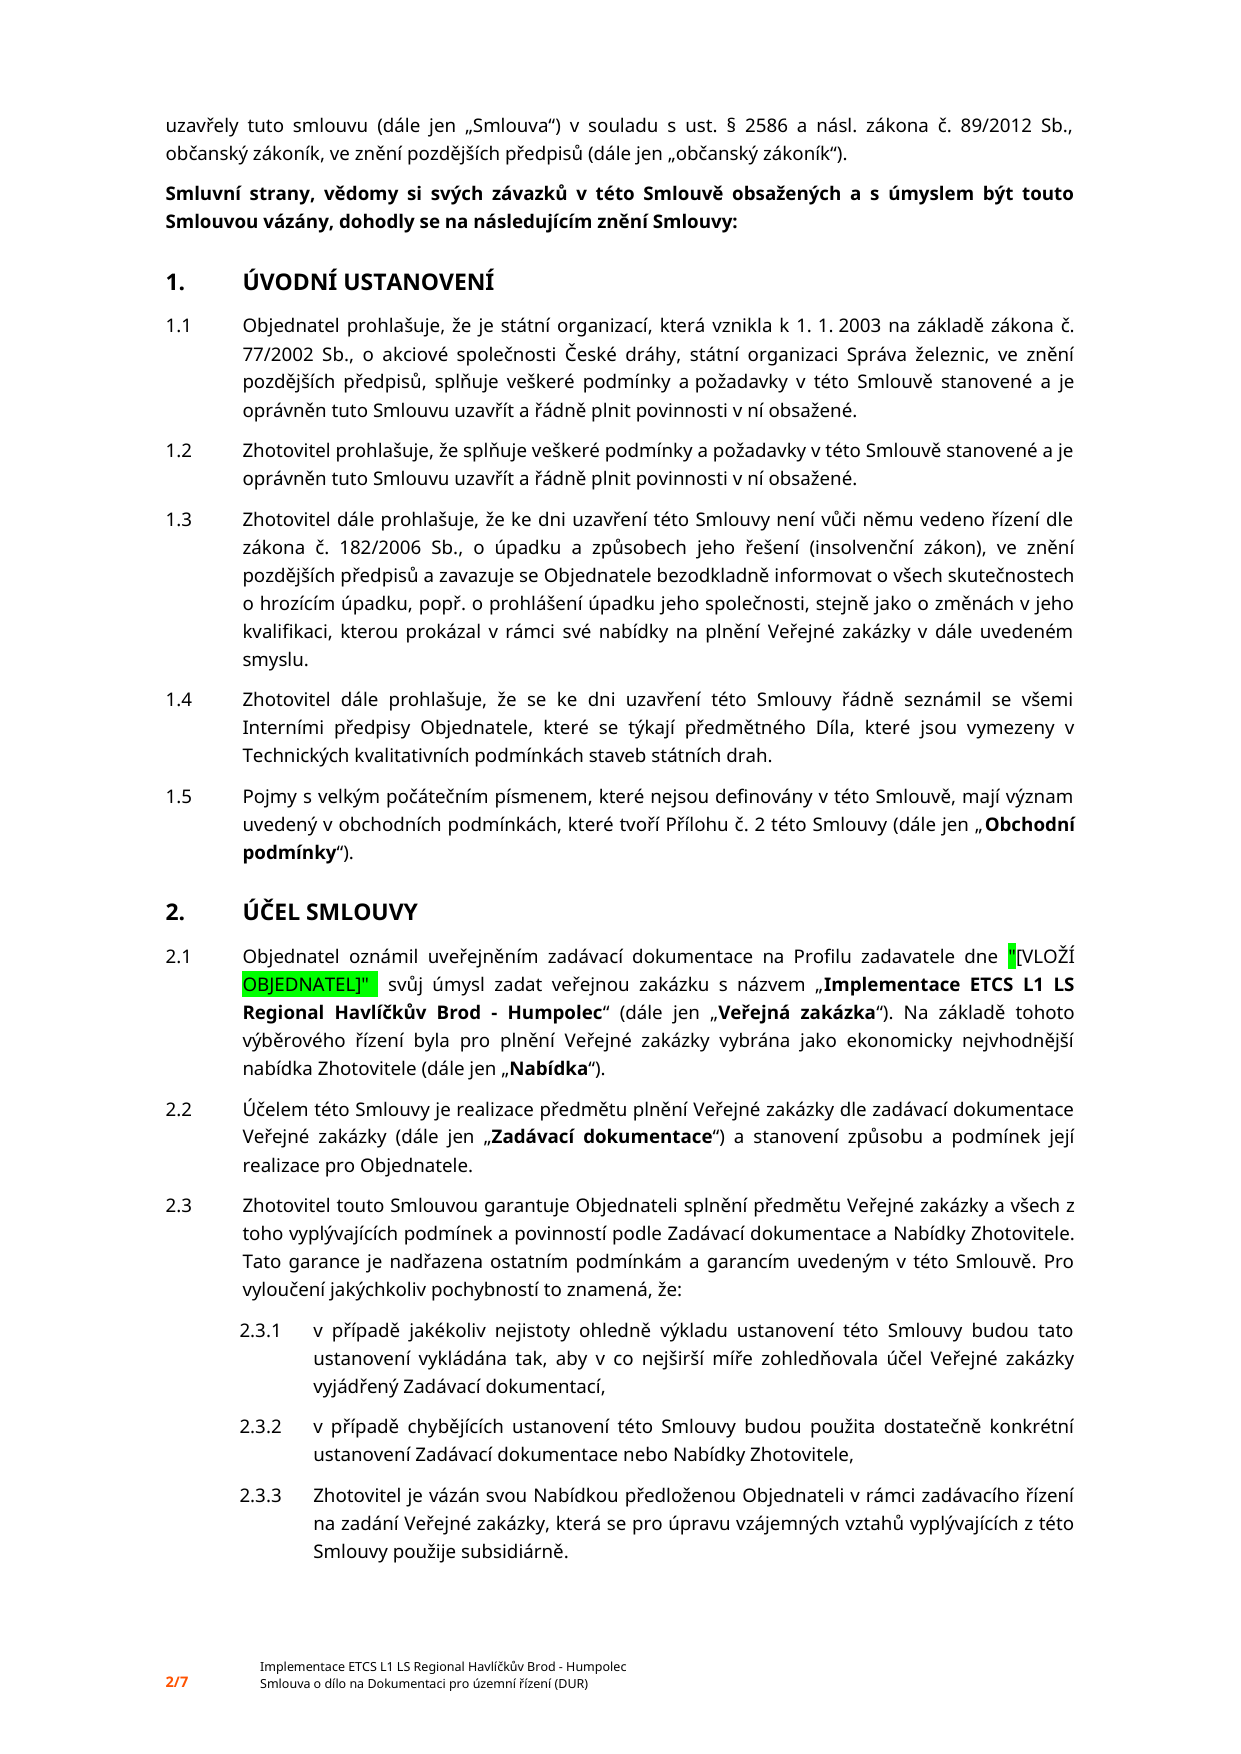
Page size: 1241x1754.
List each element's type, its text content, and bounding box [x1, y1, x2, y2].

text Zhotovitel prohlašuje, že splňuje veškeré podmínky a požadavky v této Smlouvě stanovené a je oprávněn tuto Smlouvu uzavřít a řádně plnit povinnosti v ní obsažené. [165, 437, 1075, 491]
text Pojmy s velkým počátečním písmenem, které nejsou definovány v této Smlouvě, mají význam uvedený v obchodních podmínkách, které tvoří Přílohu č. 2 této Smlouvy (dále jen „Obchodní podmínky“). [165, 783, 1075, 865]
text v případě chybějících ustanovení této Smlouvy budou použita dostatečně konkrétní ustanovení Zadávací dokumentace nebo Nabídky Zhotovitele, [239, 1413, 1075, 1467]
text Objednatel prohlašuje, že je státní organizací, která vznikla k 1. 1. 2003 na základě zákona č. 77/2002 Sb., o akciové společnosti České dráhy, státní organizaci Správa železnic, ve znění pozdějších předpisů, splňuje veškeré podmínky a požadavky v této Smlouvě stanovené a je oprávněn tuto Smlouvu uzavřít a řádně plnit povinnosti v ní obsažené. [165, 313, 1075, 422]
text Smluvní strany, vědomy si svých závazků v této Smlouvě obsažených a s úmyslem být touto Smlouvou vázány, dohodly se na následujícím znění Smlouvy: [165, 181, 1075, 234]
text Zhotovitel dále prohlašuje, že ke dni uzavření této Smlouvy není vůči němu vedeno řízení dle zákona č. 182/2006 Sb., o úpadku a způsobech jeho řešení (insolvenční zákon), ve znění pozdějších předpisů a zavazuje se Objednatele bezodkladně informovat o všech skutečnostech o hrozícím úpadku, popř. o prohlášení úpadku jeho společnosti, stejně jako o změnách v jeho kvalifikaci, kterou prokázal v rámci své nabídky na plnění Veřejné zakázky v dále uvedeném smyslu. [165, 506, 1075, 672]
text Zhotovitel je vázán svou Nabídkou předloženou Objednateli v rámci zadávacího řízení na zadání Veřejné zakázky, která se pro úpravu vzájemných vztahů vyplývajících z této Smlouvy použije subsidiárně. [239, 1482, 1075, 1564]
text ÚVODNÍ USTANOVENÍ [165, 266, 1075, 297]
text Zhotovitel dále prohlašuje, že se ke dni uzavření této Smlouvy řádně seznámil se všemi Interními předpisy Objednatele, které se týkají předmětného Díla, které jsou vymezeny v Technických kvalitativních podmínkách staveb státních drah. [165, 687, 1075, 768]
text ÚČEL SMLOUVY [165, 896, 1075, 928]
text Účelem této Smlouvy je realizace předmětu plnění Veřejné zakázky dle zadávací dokumentace Veřejné zakázky (dále jen „Zadávací dokumentace“) a stanovení způsobu a podmínek její realizace pro Objednatele. [165, 1096, 1075, 1177]
text Zhotovitel touto Smlouvou garantuje Objednateli splnění předmětu Veřejné zakázky a všech z toho vyplývajících podmínek a povinností podle Zadávací dokumentace a Nabídky Zhotovitele. Tato garance je nadřazena ostatním podmínkám a garancím uvedeným v této Smlouvě. Pro vyloučení jakýchkoliv pochybností to znamená, že: [165, 1192, 1075, 1302]
text Objednatel oznámil uveřejněním zadávací dokumentace na Profilu zadavatele dne svůj úmysl zadat veřejnou zakázku s názvem „Implementace ETCS L1 LS Regional Havlíčkův Brod - Humpolec“ (dále jen „Veřejná zakázka“). Na základě tohoto výběrového řízení byla pro plnění Veřejné zakázky vybrána jako ekonomicky nejvhodnější nabídka Zhotovitele (dále jen „Nabídka“). [165, 943, 1075, 1081]
text uzavřely tuto smlouvu (dále jen „Smlouva“) v souladu s ust. § 2586 a násl. zákona č. 89/2012 Sb., občanský zákoník, ve znění pozdějších předpisů (dále jen „občanský zákoník“). [165, 112, 1075, 166]
text v případě jakékoliv nejistoty ohledně výkladu ustanovení této Smlouvy budou tato ustanovení vykládána tak, aby v co nejširší míře zohledňovala účel Veřejné zakázky vyjádřený Zadávací dokumentací, [239, 1317, 1075, 1398]
